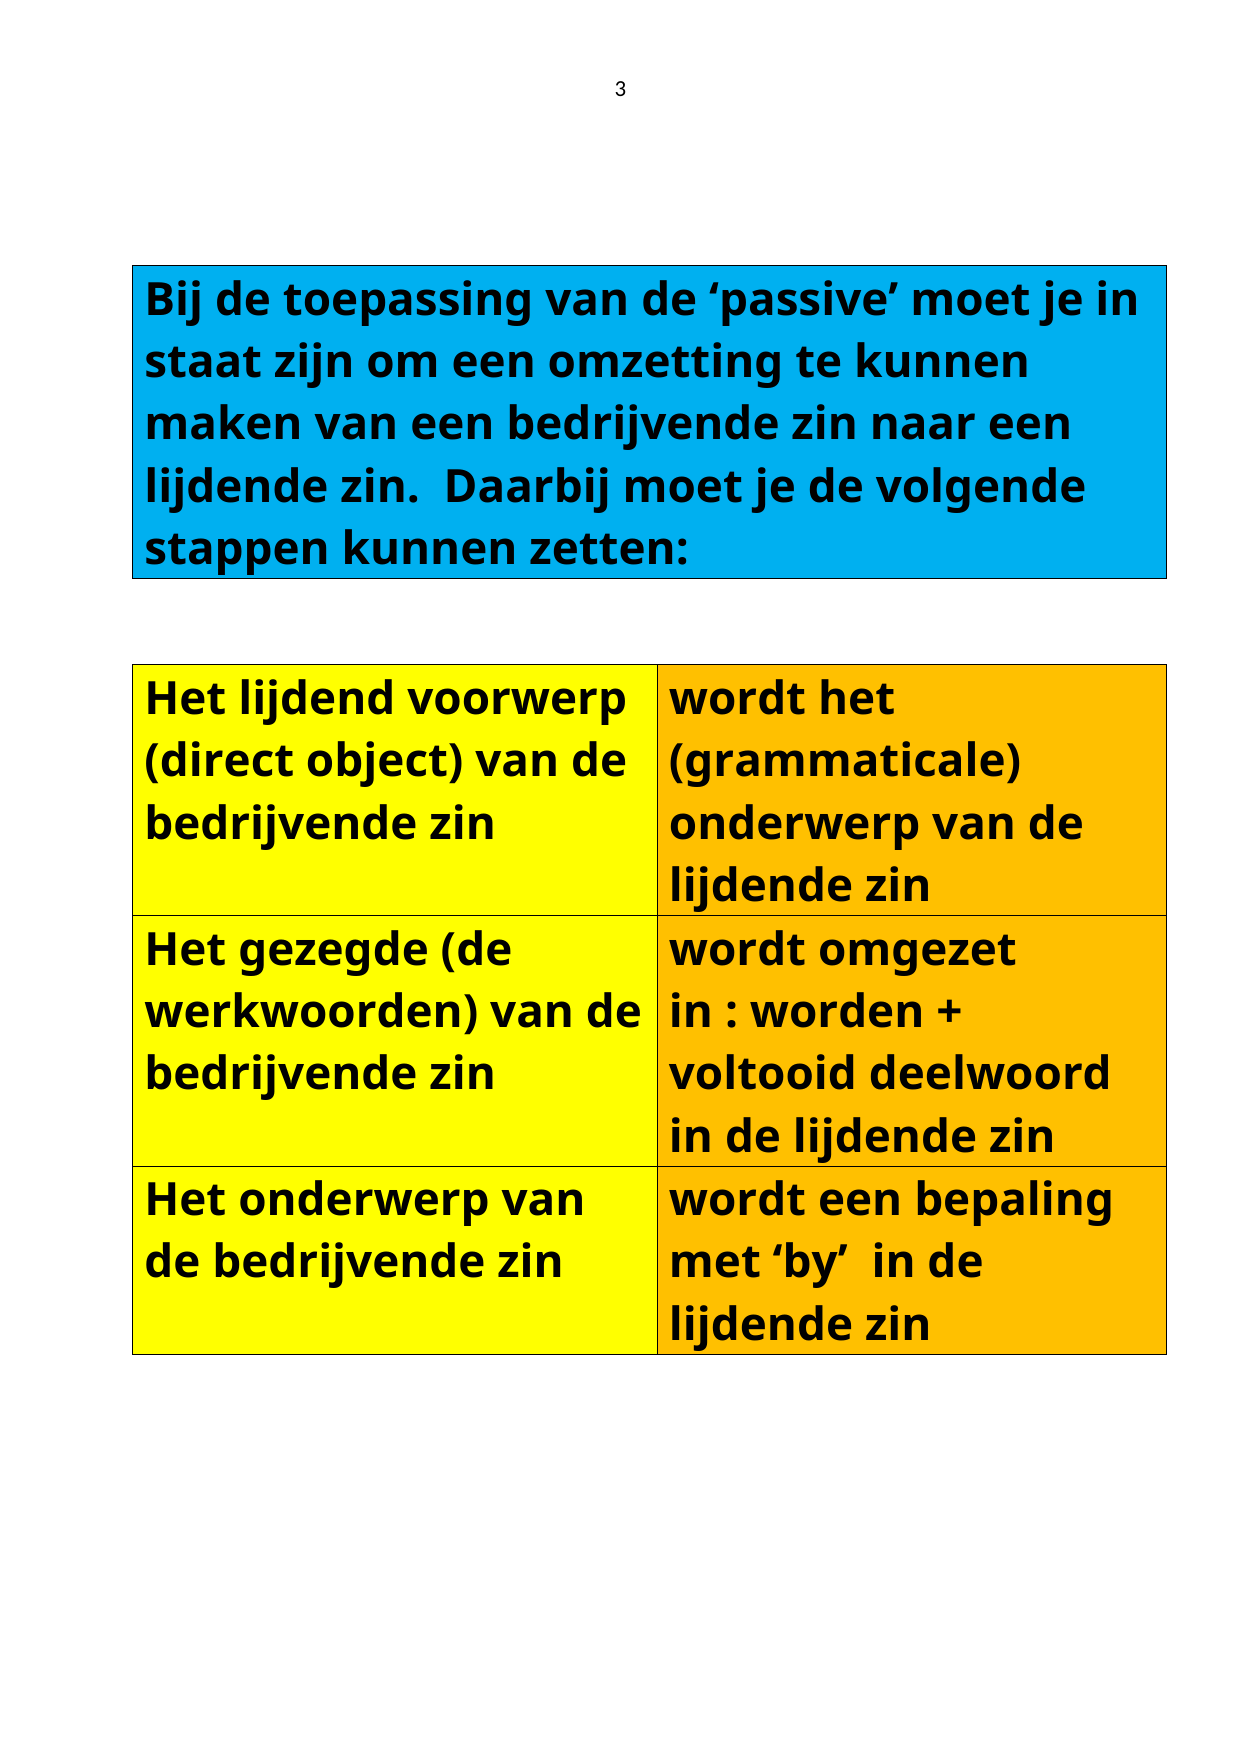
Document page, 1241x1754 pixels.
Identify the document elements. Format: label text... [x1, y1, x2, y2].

table_cell Het onderwerp van de bedrijvende zin [133, 1167, 657, 1354]
table_cell wordt een bepaling met ‘by’ in de lijdende zin [658, 1167, 1166, 1354]
table_header wordt het (grammaticale) onderwerp van de lijdende zin [658, 665, 1166, 915]
table_cell wordt omgezet in : worden + voltooid deelwoord in de lijdende zin [658, 916, 1166, 1166]
table_cell Het gezegde (de werkwoorden) van de bedrijvende zin [133, 916, 657, 1166]
table_header Het lijdend voorwerp (direct object) van de bedrijvende zin [133, 665, 657, 915]
table_header Bij de toepassing van de ‘passive’ moet je in staat zijn om een omzetting te kunnen maken van een bedrijvende zin naar een lijdende zin. Daarbij moet je de volgende stappen kunnen zetten: [133, 266, 1166, 578]
